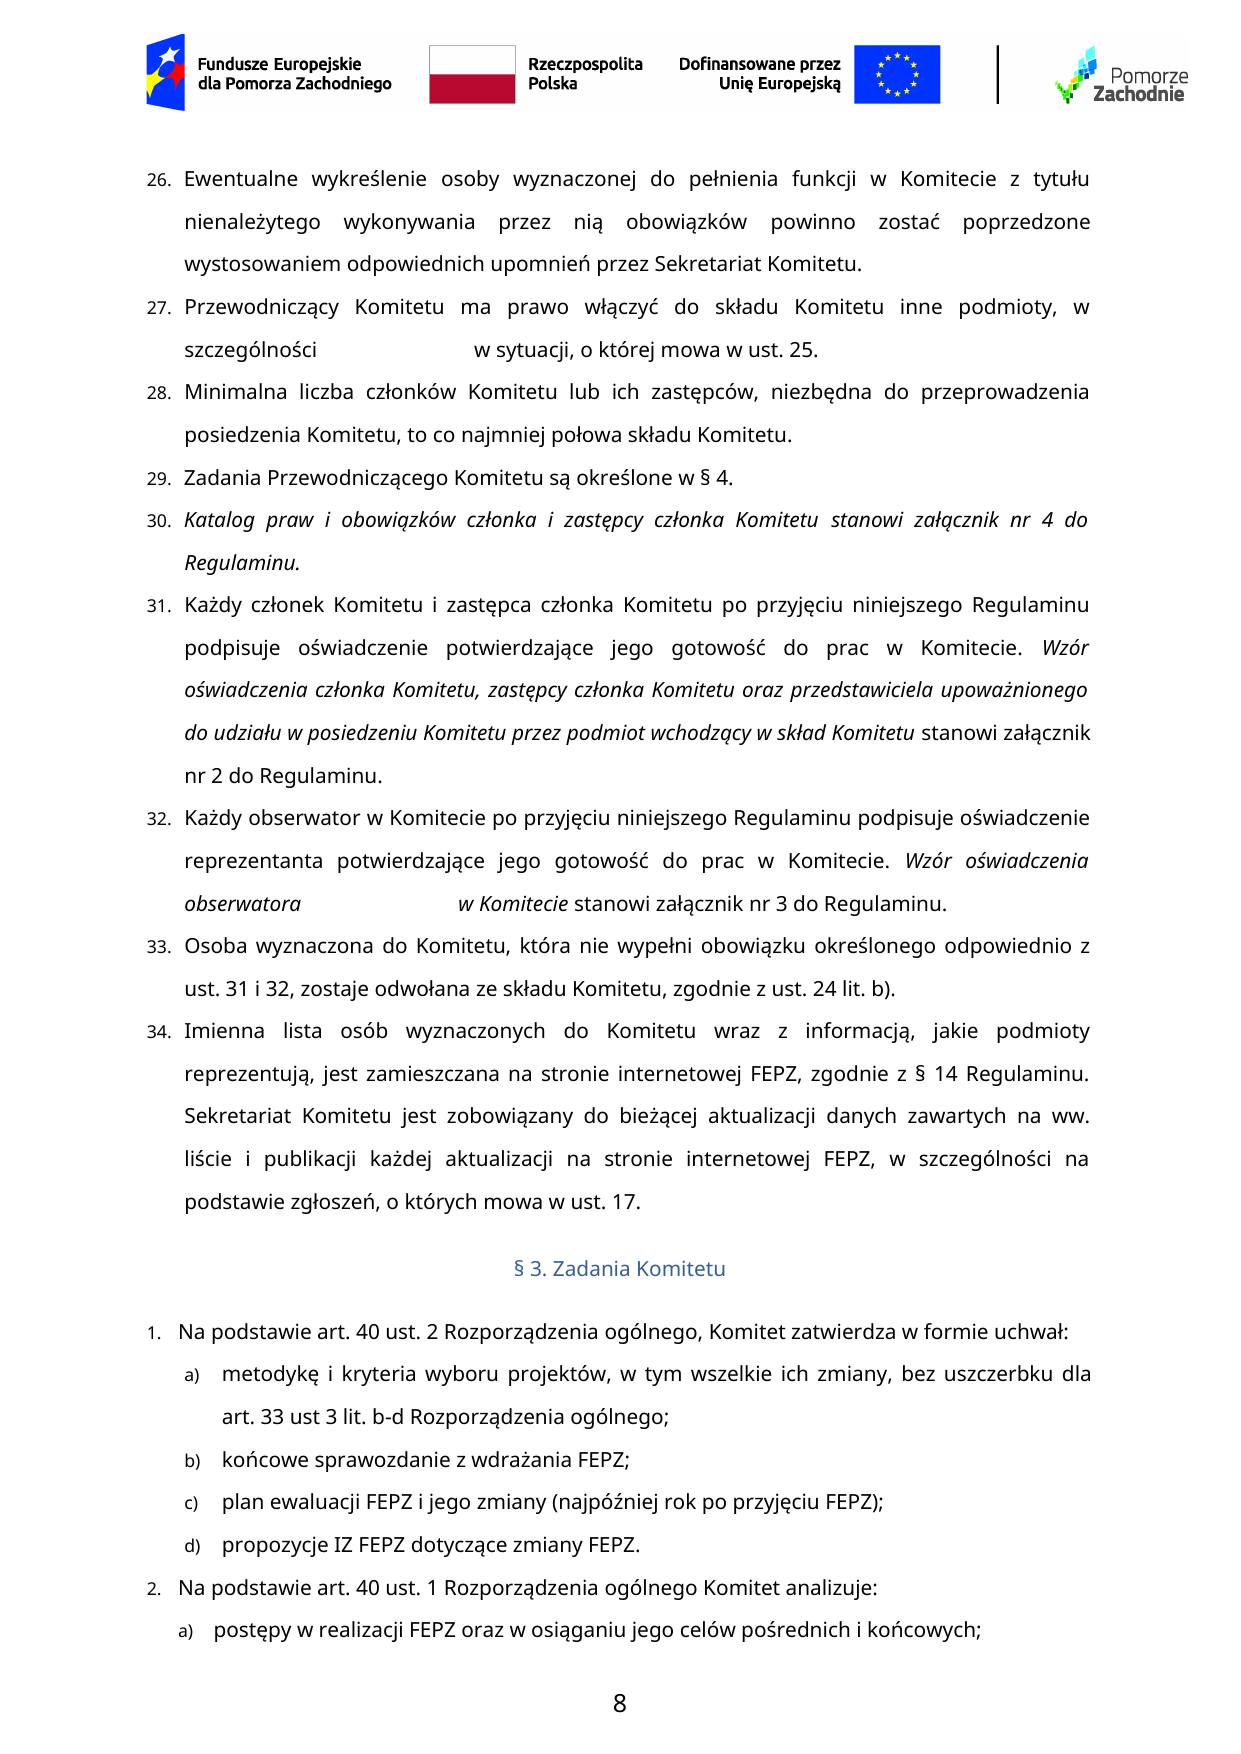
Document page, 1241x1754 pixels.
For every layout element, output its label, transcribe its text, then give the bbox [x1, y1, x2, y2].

list Katalog praw i obowiązków członka i zastępcy członka Komitetu stanowi załącznik nr 4 do Regulaminu. [147, 505, 1091, 576]
list Zadania Przewodniczącego Komitetu są określone w § 4. [147, 463, 1093, 491]
list postępy w realizacji FEPZ oraz w osiąganiu jego celów pośrednich i końcowych; [178, 1615, 1041, 1644]
list Imienna lista osób wyznaczonych do Komitetu wraz z informacją, jakie podmioty reprezentują, jest zamieszczana na stronie internetowej FEPZ, zgodnie z § 14 Regulaminu. Sekretariat Komitetu jest zobowiązany do bieżącej aktualizacji danych zawartych na ww. liście i publikacji każdej aktualizacji na stronie internetowej FEPZ, w szczególności na podstawie zgłoszeń, o których mowa w ust. 17. [147, 1016, 1091, 1215]
list Przewodniczący Komitetu ma prawo włączyć do składu Komitetu inne podmioty, w szczególności w sytuacji, o której mowa w ust. 25. [147, 292, 1091, 363]
list Na podstawie art. 40 ust. 2 Rozporządzenia ogólnego, Komitet zatwierdza w formie uchwał: [147, 1317, 1093, 1345]
list plan ewaluacji FEPZ i jego zmiany (najpóźniej rok po przyjęciu FEPZ); [184, 1487, 1093, 1516]
list końcowe sprawozdanie z wdrażania FEPZ; [184, 1445, 1093, 1473]
list Na podstawie art. 40 ust. 1 Rozporządzenia ogólnego Komitet analizuje: [147, 1573, 1093, 1601]
list Minimalna liczba członków Komitetu lub ich zastępców, niezbędna do przeprowadzenia posiedzenia Komitetu, to co najmniej połowa składu Komitetu. [147, 377, 1091, 448]
list Każdy członek Komitetu i zastępca członka Komitetu po przyjęciu niniejszego Regulaminu podpisuje oświadczenie potwierdzające jego gotowość do prac w Komitecie. Wzór oświadczenia członka Komitetu, zastępcy członka Komitetu oraz przedstawiciela upoważnionego do udziału w posiedzeniu Komitetu przez podmiot wchodzący w skład Komitetu stanowi załącznik nr 2 do Regulaminu. [147, 590, 1091, 789]
list Każdy obserwator w Komitecie po przyjęciu niniejszego Regulaminu podpisuje oświadczenie reprezentanta potwierdzające jego gotowość do prac w Komitecie. Wzór oświadczenia obserwatora w Komitecie stanowi załącznik nr 3 do Regulaminu. [147, 803, 1091, 917]
list propozycje IZ FEPZ dotyczące zmiany FEPZ. [184, 1530, 1093, 1558]
subtitle § 3. Zadania Komitetu [147, 1254, 1093, 1283]
list metodykę i kryteria wyboru projektów, w tym wszelkie ich zmiany, bez uszczerbku dla art. 33 ust 3 lit. b-d Rozporządzenia ogólnego; [184, 1359, 1093, 1431]
picture [146, 34, 1188, 111]
list Osoba wyznaczona do Komitetu, która nie wypełni obowiązku określonego odpowiednio z ust. 31 i 32, zostaje odwołana ze składu Komitetu, zgodnie z ust. 24 lit. b). [147, 931, 1091, 1002]
list Ewentualne wykreślenie osoby wyznaczonej do pełnienia funkcji w Komitecie z tytułu nienależytego wykonywania przez nią obowiązków powinno zostać poprzedzone wystosowaniem odpowiednich upomnień przez Sekretariat Komitetu. [147, 164, 1091, 278]
